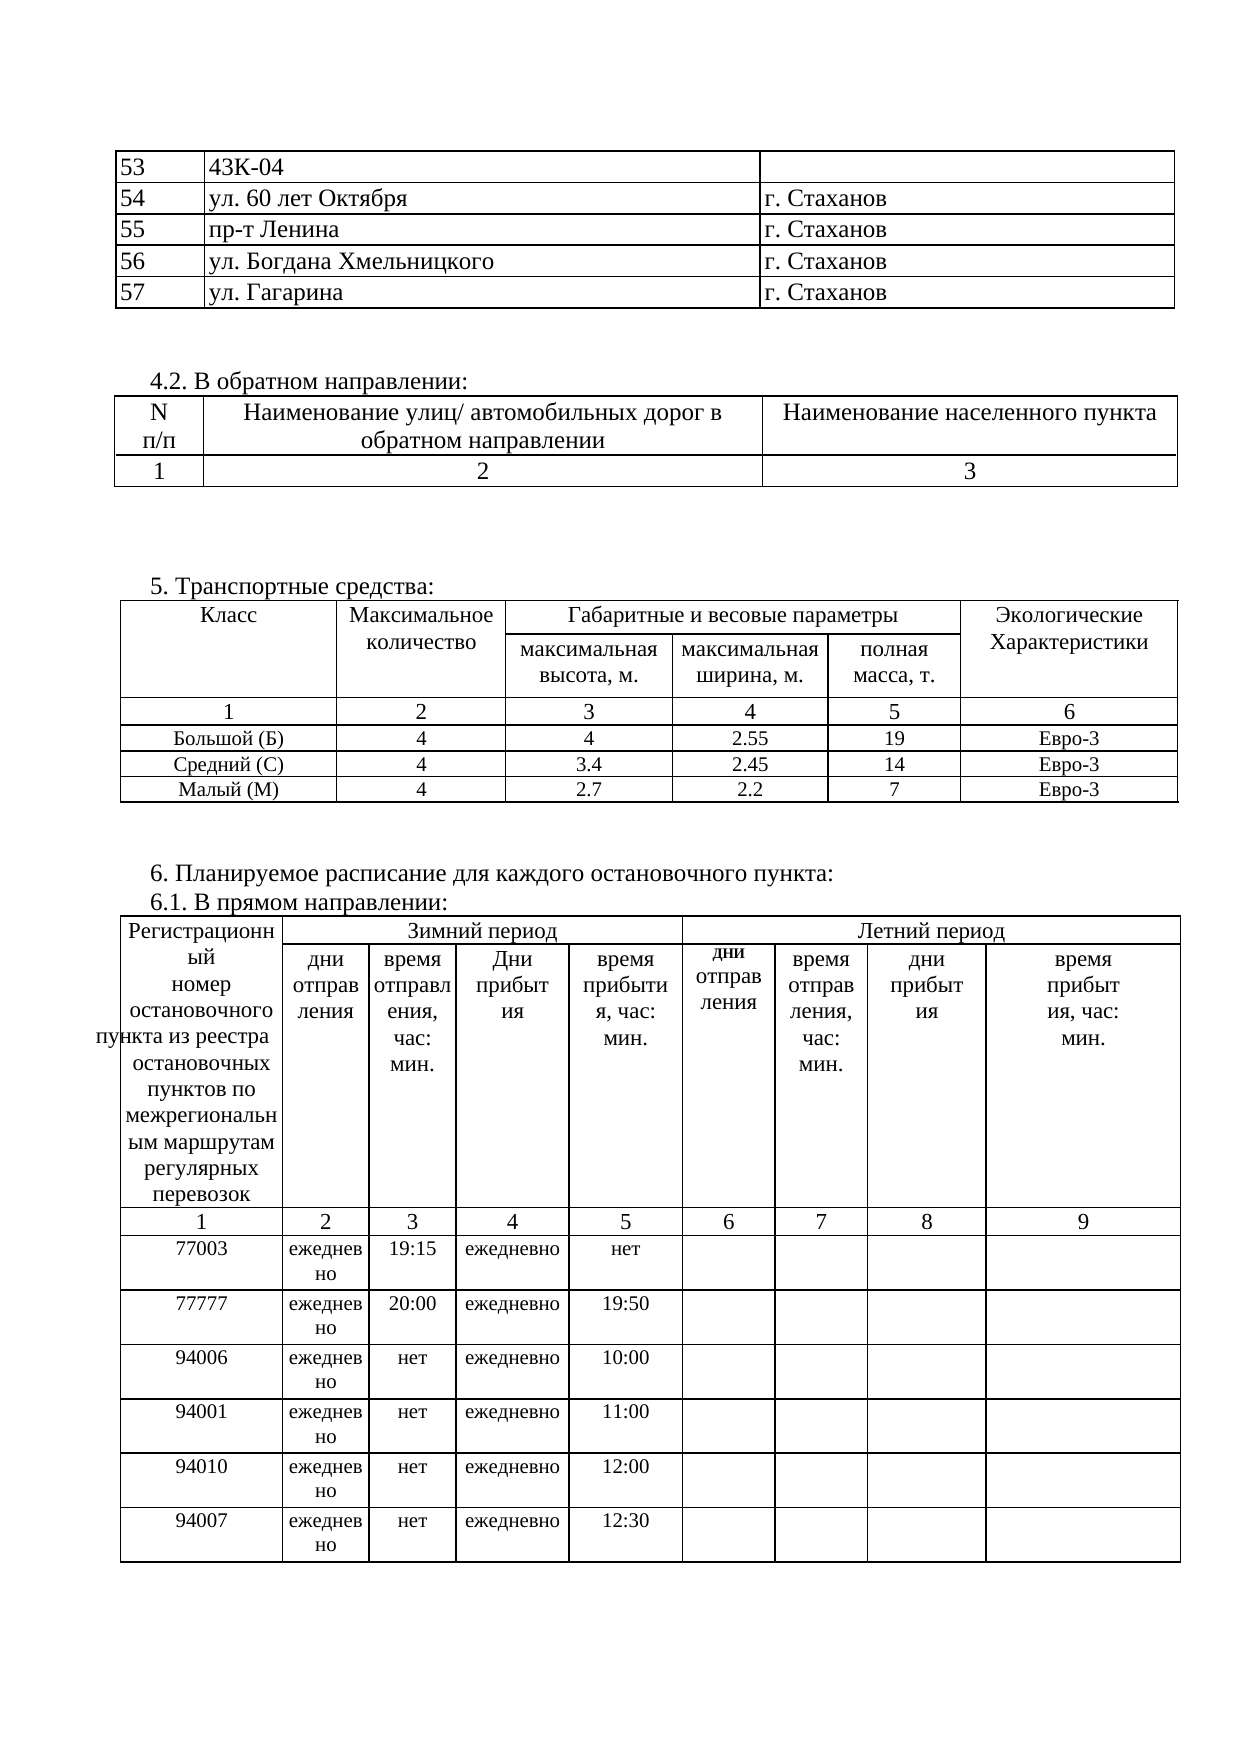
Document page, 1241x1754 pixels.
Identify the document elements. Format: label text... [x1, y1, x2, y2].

table_cell 77003 [121, 1236, 282, 1289]
table_cell ежедневно [283, 1236, 368, 1289]
table_cell Малый (М) [121, 777, 336, 801]
table_cell нет [370, 1454, 455, 1507]
table_cell 94007 [121, 1508, 282, 1561]
table_cell нет [370, 1400, 455, 1452]
table_cell 6 [961, 698, 1177, 724]
table_cell 11:00 [570, 1400, 682, 1452]
table_cell 2 [204, 456, 762, 486]
table_cell 4 [673, 698, 827, 724]
text 5. Транспортные средства: [150, 571, 1090, 600]
text 4.2. В обратном направлении: [150, 366, 1090, 395]
table_cell г. Стаханов [761, 183, 1174, 213]
table_cell 1 [115, 455, 203, 486]
table_cell 5 [570, 1208, 682, 1235]
table_cell [683, 1454, 774, 1507]
table_cell ежедневно [457, 1508, 568, 1561]
table_cell ежедневно [283, 1454, 368, 1507]
table_header N п/п [115, 397, 203, 454]
table_cell 56 [117, 246, 204, 276]
table_cell Евро-3 [961, 752, 1177, 776]
table_cell 12:00 [570, 1454, 682, 1507]
table_cell [776, 1291, 867, 1343]
table_cell 4 [506, 726, 672, 750]
table_cell ежедневно [457, 1291, 568, 1343]
table_cell [761, 152, 1174, 181]
table_header Габаритные и весовые параметры [506, 601, 960, 633]
table_cell дни прибыт ия [868, 945, 985, 1207]
text 6. Планируемое расписание для каждого остановочного пункта: [150, 858, 1090, 887]
table_cell 6 [683, 1208, 774, 1235]
table_cell [987, 1454, 1180, 1507]
table_cell ул. Гагарина [205, 277, 759, 307]
table_header Наименование улиц/ автомобильных дорог в обратном направлении [204, 397, 762, 454]
table_cell нет [370, 1345, 455, 1398]
table_cell 4 [337, 726, 505, 750]
table_cell ежедневно [283, 1508, 368, 1561]
table_cell [868, 1454, 985, 1507]
table_cell пр-т Ленина [205, 215, 759, 244]
table_cell максимальная высота, м. [506, 635, 672, 696]
table_cell 3 [370, 1208, 455, 1235]
table_cell 2 [283, 1208, 368, 1235]
table_cell г. Стаханов [761, 215, 1174, 244]
table_cell ДНИ отправ ления [683, 945, 774, 1207]
table_cell 4 [337, 777, 505, 801]
table_cell 19:50 [570, 1291, 682, 1343]
table_cell нет [570, 1236, 682, 1289]
table_cell ежедневно [283, 1400, 368, 1452]
table_header Летний период [683, 917, 1180, 943]
table_cell 8 [868, 1208, 985, 1235]
table_cell [776, 1508, 867, 1561]
table_cell 7 [776, 1208, 867, 1235]
table_header Максимальное количество [337, 601, 505, 696]
table_header Зимний период [283, 917, 682, 943]
table_cell полная масса, т. [829, 635, 960, 696]
table_cell [776, 1400, 867, 1452]
table_cell 5 [829, 698, 960, 724]
table_cell [776, 1345, 867, 1398]
text 6.1. В прямом направлении: [150, 887, 1090, 915]
table_cell 19:15 [370, 1236, 455, 1289]
table_cell Большой (Б) [121, 726, 336, 750]
table_cell 2.2 [673, 777, 827, 801]
table_cell время отправ ления, час: мин. [776, 945, 867, 1207]
table_cell время отправл ения, час: мин. [370, 945, 455, 1207]
table_cell Средний (С) [121, 752, 336, 776]
table_cell [683, 1236, 774, 1289]
table_cell 4 [337, 752, 505, 776]
table_header Регистрационный номер остановочного пункта из реестра остановочных пунктов по межрегиональным маршрутам регулярных перевозок [121, 917, 282, 1207]
table_cell 3 [506, 698, 672, 724]
table_cell ежедневно [283, 1291, 368, 1343]
table_cell 57 [117, 277, 204, 307]
table_cell ежедневно [457, 1345, 568, 1398]
table_cell [868, 1400, 985, 1452]
table_cell ежедневно [457, 1454, 568, 1507]
table_header Наименование населенного пункта [763, 397, 1177, 454]
table_cell 3.4 [506, 752, 672, 776]
table_cell нет [370, 1508, 455, 1561]
table_cell ул. Богдана Хмельницкого [205, 246, 759, 276]
table_cell [987, 1400, 1180, 1452]
table_header Экологические Характеристики [961, 601, 1177, 696]
table_cell 43К-04 [205, 152, 759, 181]
table_cell [987, 1291, 1180, 1343]
table_cell ул. 60 лет Октября [205, 183, 759, 213]
table_cell [683, 1345, 774, 1398]
table_cell 2.55 [673, 726, 827, 750]
table_cell [987, 1236, 1180, 1289]
table_cell 1 [121, 1208, 282, 1235]
table_cell 10:00 [570, 1345, 682, 1398]
table_cell 14 [829, 752, 960, 776]
table_cell 3 [763, 454, 1177, 486]
table_cell 4 [457, 1208, 568, 1235]
table_cell [683, 1291, 774, 1343]
table_cell [868, 1345, 985, 1398]
table_cell 12:30 [570, 1508, 682, 1561]
table_cell Дни прибыт ия [457, 945, 568, 1207]
table_cell 77777 [121, 1291, 282, 1343]
table_cell 2.45 [673, 752, 827, 776]
table_cell максимальная ширина, м. [673, 635, 827, 696]
table_cell время прибыт ия, час: мин. [987, 945, 1180, 1207]
table_cell 9 [987, 1208, 1180, 1235]
table_cell ежедневно [457, 1236, 568, 1289]
table_cell 55 [117, 215, 204, 244]
table_cell [987, 1508, 1180, 1561]
table_cell г. Стаханов [761, 246, 1174, 276]
table_cell [868, 1291, 985, 1343]
table_cell 94001 [121, 1400, 282, 1452]
table_cell 1 [121, 698, 336, 724]
table_cell Евро-3 [961, 777, 1177, 801]
table_cell 20:00 [370, 1291, 455, 1343]
table_cell 54 [117, 183, 204, 213]
table_header Класс [121, 601, 336, 696]
table_cell дни отправ ления [283, 945, 368, 1207]
table_cell 53 [117, 152, 204, 181]
table_cell [776, 1236, 867, 1289]
table_cell г. Стаханов [761, 277, 1174, 307]
table_cell [683, 1400, 774, 1452]
table_cell время прибыти я, час: мин. [570, 945, 682, 1207]
table_cell ежедневно [457, 1400, 568, 1452]
table_cell 2 [337, 698, 505, 724]
table_cell 2.7 [506, 777, 672, 801]
table_cell ежедневно [283, 1345, 368, 1398]
table_cell [987, 1345, 1180, 1398]
table_cell [683, 1508, 774, 1561]
table_cell 7 [829, 777, 960, 801]
table_cell 94006 [121, 1345, 282, 1398]
table_cell 19 [829, 726, 960, 750]
table_cell [776, 1454, 867, 1507]
table_cell [868, 1236, 985, 1289]
table_cell [868, 1508, 985, 1561]
table_cell 94010 [121, 1454, 282, 1507]
table_cell Евро-3 [961, 726, 1177, 750]
